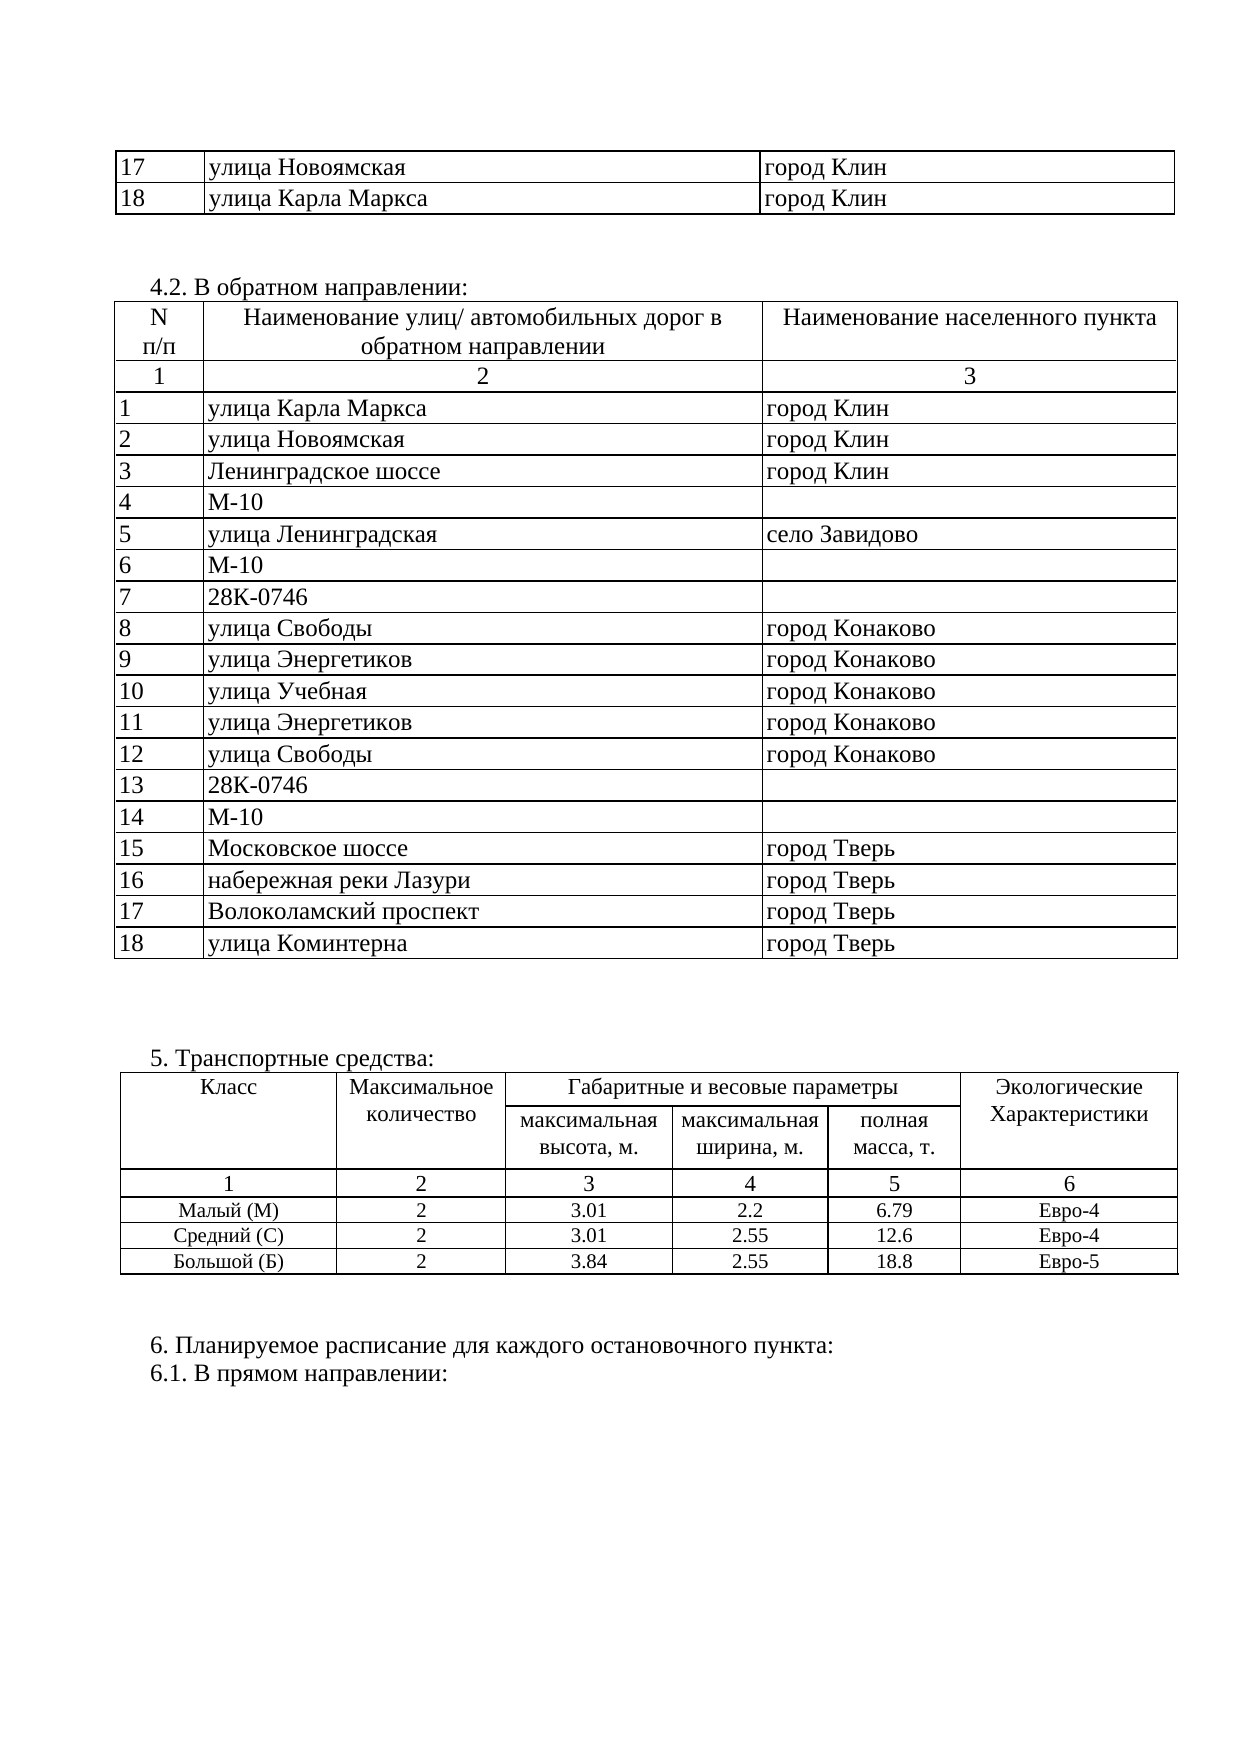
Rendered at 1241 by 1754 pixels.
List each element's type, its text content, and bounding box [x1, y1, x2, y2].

table_cell город Клин [761, 183, 1174, 213]
table_cell город Конаково [763, 643, 1177, 674]
table_cell Средний (С) [121, 1223, 336, 1247]
table_cell 18 [117, 183, 204, 213]
table_cell город Клин [761, 152, 1174, 181]
table_header Наименование населенного пункта [763, 302, 1177, 360]
table_cell город Тверь [763, 926, 1177, 957]
table_cell 1 [115, 361, 203, 391]
table_cell улица Ленинградская [204, 519, 762, 548]
table_cell 17 [117, 152, 204, 181]
table_cell 2 [115, 424, 203, 454]
table_cell максимальная ширина, м. [673, 1107, 827, 1168]
table_cell 5 [829, 1170, 960, 1196]
table_cell 4 [673, 1170, 827, 1196]
table_cell улица Новоямская [205, 152, 759, 181]
table_cell улица Коминтерна [204, 928, 762, 957]
table_cell 11 [115, 707, 203, 737]
table_cell 28К-0746 [204, 582, 762, 611]
table_cell 3.84 [506, 1249, 672, 1273]
table_cell 6 [115, 550, 203, 580]
table_cell 15 [115, 833, 203, 863]
table_cell 2.2 [673, 1198, 827, 1222]
table_cell 2 [204, 361, 762, 391]
text 4.2. В обратном направлении: [150, 272, 1090, 301]
text 6. Планируемое расписание для каждого остановочного пункта: [150, 1330, 1090, 1358]
table_cell 2.55 [673, 1249, 827, 1273]
table_cell город Конаково [763, 706, 1177, 737]
table_cell 3 [763, 360, 1177, 391]
table_cell город Тверь [763, 895, 1177, 926]
table_cell 18 [115, 927, 203, 957]
table_cell 2 [337, 1198, 505, 1222]
table_cell максимальная высота, м. [506, 1107, 672, 1168]
table_cell Евро-5 [961, 1249, 1177, 1273]
table_cell Ленинградское шоссе [204, 456, 762, 486]
table_cell 12 [115, 738, 203, 769]
table_cell село Завидово [763, 517, 1177, 548]
table_header N п/п [115, 302, 203, 360]
table_header Максимальное количество [337, 1073, 505, 1168]
table_cell М-10 [204, 802, 762, 832]
table_cell 2.55 [673, 1223, 827, 1247]
table_cell М-10 [204, 487, 762, 517]
table_cell 16 [115, 864, 203, 894]
table_cell 1 [115, 392, 203, 423]
table_cell улица Энергетиков [204, 645, 762, 674]
table_cell 9 [115, 644, 203, 674]
table_cell [763, 769, 1177, 800]
table_cell город Клин [763, 454, 1177, 486]
table_cell улица Карла Маркса [204, 393, 762, 423]
table_cell 2 [337, 1249, 505, 1273]
table_cell 7 [115, 581, 203, 611]
table_cell улица Карла Маркса [205, 183, 759, 213]
table_cell 6 [961, 1170, 1177, 1196]
table_cell Евро-4 [961, 1198, 1177, 1222]
table_cell 2 [337, 1223, 505, 1247]
table_cell М-10 [204, 550, 762, 580]
table_cell 10 [115, 675, 203, 706]
table_cell 5 [115, 518, 203, 548]
table_cell город Клин [763, 423, 1177, 454]
table_cell Волоколамский проспект [204, 896, 762, 926]
table_header Наименование улиц/ автомобильных дорог в обратном направлении [204, 302, 762, 360]
table_cell [763, 580, 1177, 611]
table_cell город Конаково [763, 674, 1177, 706]
table_cell 2 [337, 1170, 505, 1196]
table_cell 28К-0746 [204, 770, 762, 800]
table_cell 1 [121, 1170, 336, 1196]
table_cell город Конаково [763, 611, 1177, 643]
table_cell Евро-4 [961, 1223, 1177, 1247]
table_cell улица Свободы [204, 613, 762, 643]
table_cell город Клин [763, 391, 1177, 423]
table_cell улица Новоямская [204, 424, 762, 454]
table_cell 18.8 [829, 1249, 960, 1273]
table_cell 3 [115, 455, 203, 486]
table_cell город Тверь [763, 863, 1177, 894]
table_cell 3 [506, 1170, 672, 1196]
text 5. Транспортные средства: [150, 1043, 1090, 1072]
table_cell 12.6 [829, 1223, 960, 1247]
table_cell 3.01 [506, 1223, 672, 1247]
table_cell 13 [115, 770, 203, 800]
table_cell улица Учебная [204, 676, 762, 706]
table_cell улица Энергетиков [204, 707, 762, 737]
table_header Экологические Характеристики [961, 1073, 1177, 1168]
table_cell Большой (Б) [121, 1249, 336, 1273]
table_cell 17 [115, 896, 203, 926]
text 6.1. В прямом направлении: [150, 1358, 1090, 1387]
table_cell улица Свободы [204, 739, 762, 769]
table_cell 3.01 [506, 1198, 672, 1222]
table_cell [763, 486, 1177, 517]
table_cell набережная реки Лазури [204, 865, 762, 894]
table_cell 4 [115, 487, 203, 517]
table_header Класс [121, 1073, 336, 1168]
table_cell полная масса, т. [829, 1107, 960, 1168]
table_cell 14 [115, 801, 203, 832]
table_cell город Тверь [763, 832, 1177, 863]
table_cell Малый (М) [121, 1198, 336, 1222]
table_cell [763, 549, 1177, 580]
table_cell [763, 800, 1177, 832]
table_cell 6.79 [829, 1198, 960, 1222]
table_cell город Конаково [763, 737, 1177, 769]
table_cell Московское шоссе [204, 833, 762, 863]
table_header Габаритные и весовые параметры [506, 1073, 960, 1105]
table_cell 8 [115, 613, 203, 643]
